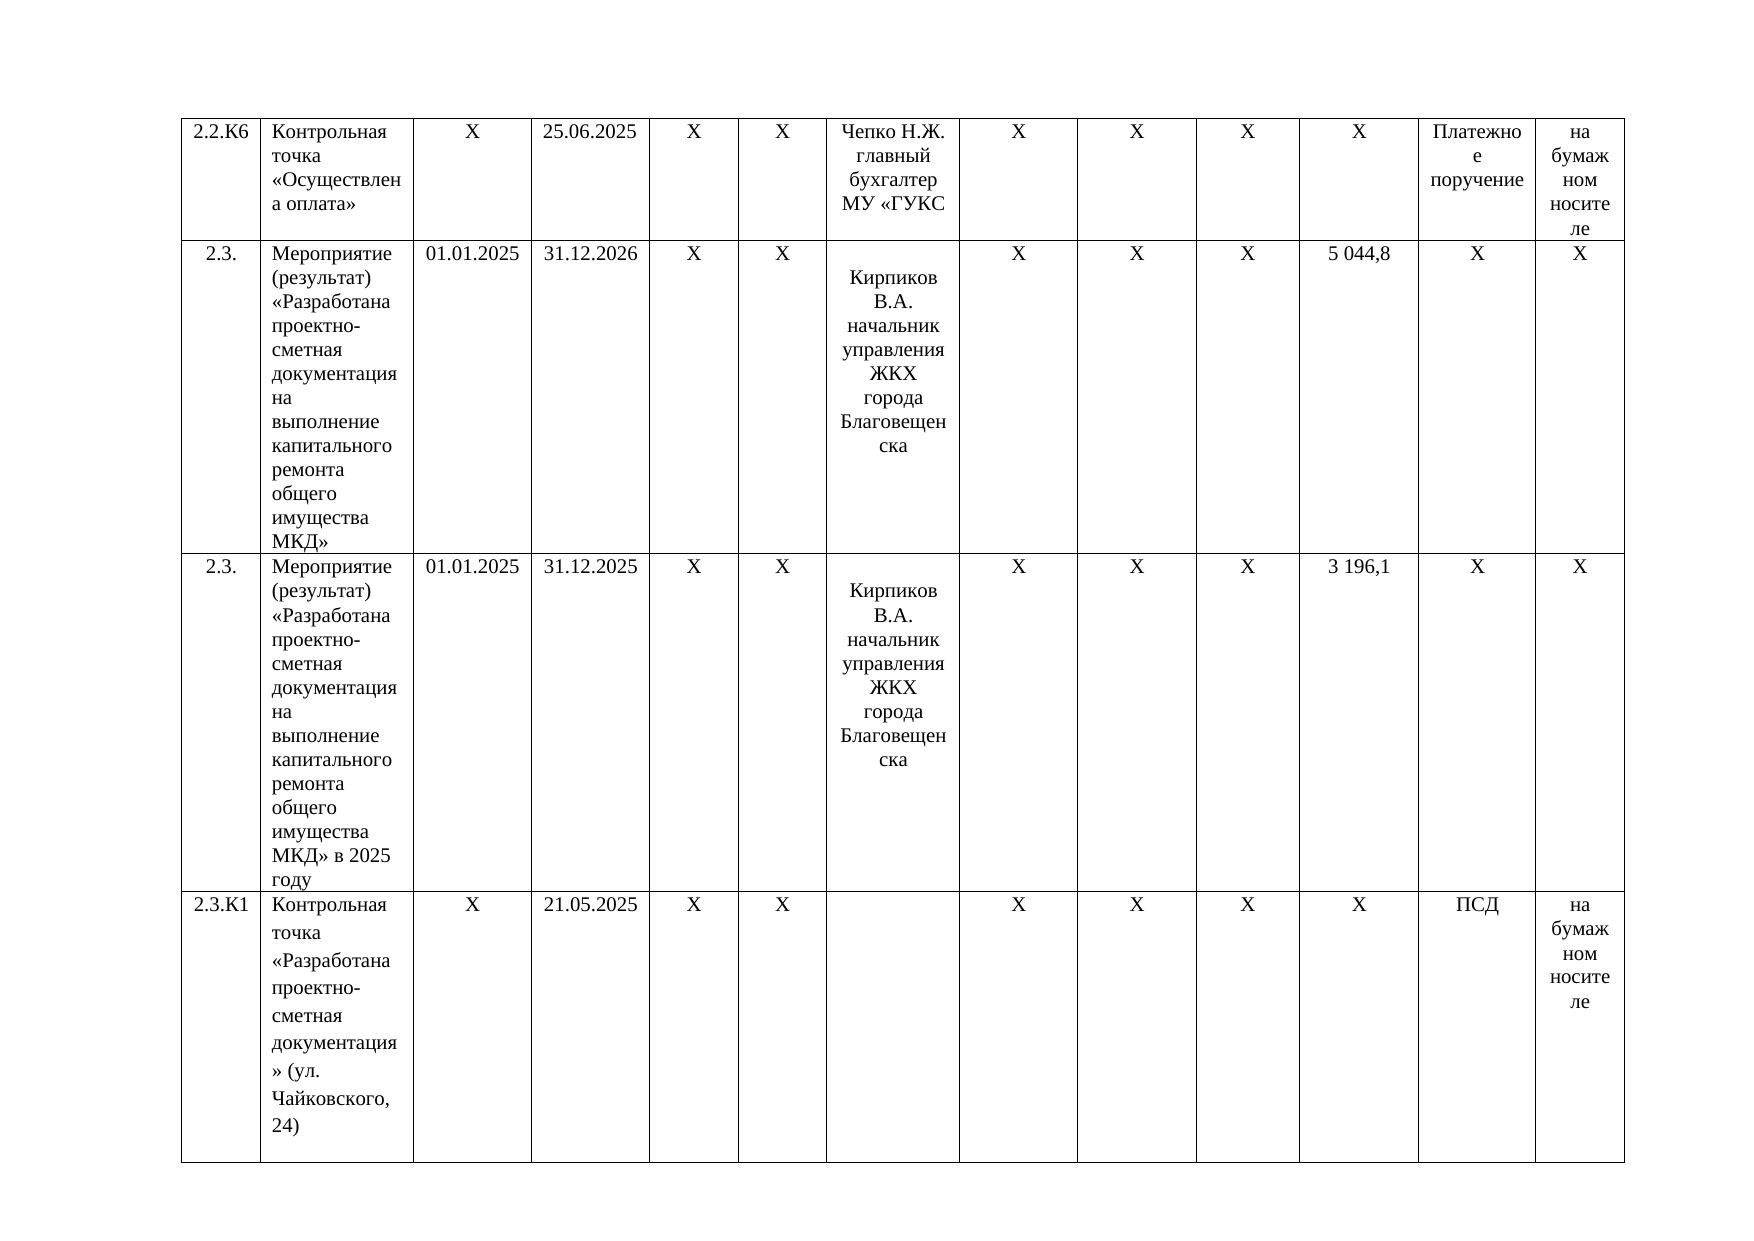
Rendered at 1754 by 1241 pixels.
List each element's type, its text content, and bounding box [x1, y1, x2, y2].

table_cell 25.06.2025 [532, 119, 649, 239]
table_cell 2.3. [182, 554, 260, 891]
table_cell Чепко Н.Ж. главный бухгалтер МУ «ГУКС [827, 119, 959, 239]
table_cell Х [960, 241, 1077, 553]
table_cell Х [1197, 241, 1299, 553]
table_cell Х [960, 892, 1077, 1162]
table_cell Кирпиков В.А. начальник управления ЖКХ города Благовещенска [827, 241, 959, 553]
table_cell Х [739, 554, 826, 891]
table_cell 01.01.2025 [414, 554, 531, 891]
table_cell 21.05.2025 [532, 892, 649, 1162]
table_cell Х [1536, 554, 1624, 891]
table_cell Мероприятие (результат) «Разработана проектно-сметная документация на выполнение капитального ремонта общего имущества МКД» [261, 241, 413, 553]
table_cell Кирпиков В.А. начальник управления ЖКХ города Благовещенска [827, 554, 959, 891]
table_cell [1536, 119, 1624, 239]
table_cell Х [414, 892, 531, 1162]
table_cell Х [739, 892, 826, 1162]
table_cell 01.01.2025 [414, 241, 531, 553]
table_cell Х [650, 554, 738, 891]
table_cell Х [1078, 241, 1196, 553]
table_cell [827, 892, 959, 1162]
table_cell Мероприятие (результат) «Разработана проектно-сметная документация на выполнение капитального ремонта общего имущества МКД» в 2025 году [261, 554, 413, 891]
table_cell Х [1419, 554, 1535, 891]
table_cell Х [1197, 119, 1299, 239]
table_cell Платежное поручение [1419, 119, 1535, 239]
table_cell Х [650, 119, 738, 239]
table_cell 31.12.2025 [532, 554, 649, 891]
table_cell Х [1197, 554, 1299, 891]
table_cell Контрольная точка «Разработана проектно-сметная документация» (ул. Чайковского, 24) [261, 892, 413, 1162]
table_cell 3 196,1 [1300, 554, 1418, 891]
table_cell Х [1078, 554, 1196, 891]
table_cell Х [1300, 119, 1418, 239]
table_cell Х [1419, 241, 1535, 553]
table_cell Х [1197, 892, 1299, 1162]
table_cell Х [739, 241, 826, 553]
table_cell 2.3. [182, 241, 260, 553]
table_cell Х [414, 119, 531, 239]
table_cell Х [960, 554, 1077, 891]
table_cell Х [650, 892, 738, 1162]
table_cell Х [1078, 892, 1196, 1162]
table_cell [1536, 892, 1624, 1162]
table_cell Х [1078, 119, 1196, 239]
table_cell 5 044,8 [1300, 241, 1418, 553]
table_cell Х [1536, 241, 1624, 553]
table_cell Х [739, 119, 826, 239]
table_cell 2.3.К1 [182, 892, 260, 1162]
table_cell 31.12.2026 [532, 241, 649, 553]
table_cell Х [1300, 892, 1418, 1162]
table_cell Х [960, 119, 1077, 239]
table_cell Контрольная точка «Осуществлена оплата» [261, 119, 413, 239]
table_cell ПСД [1419, 892, 1535, 1162]
table_cell 2.2.К6 [182, 119, 260, 239]
table_cell Х [650, 241, 738, 553]
